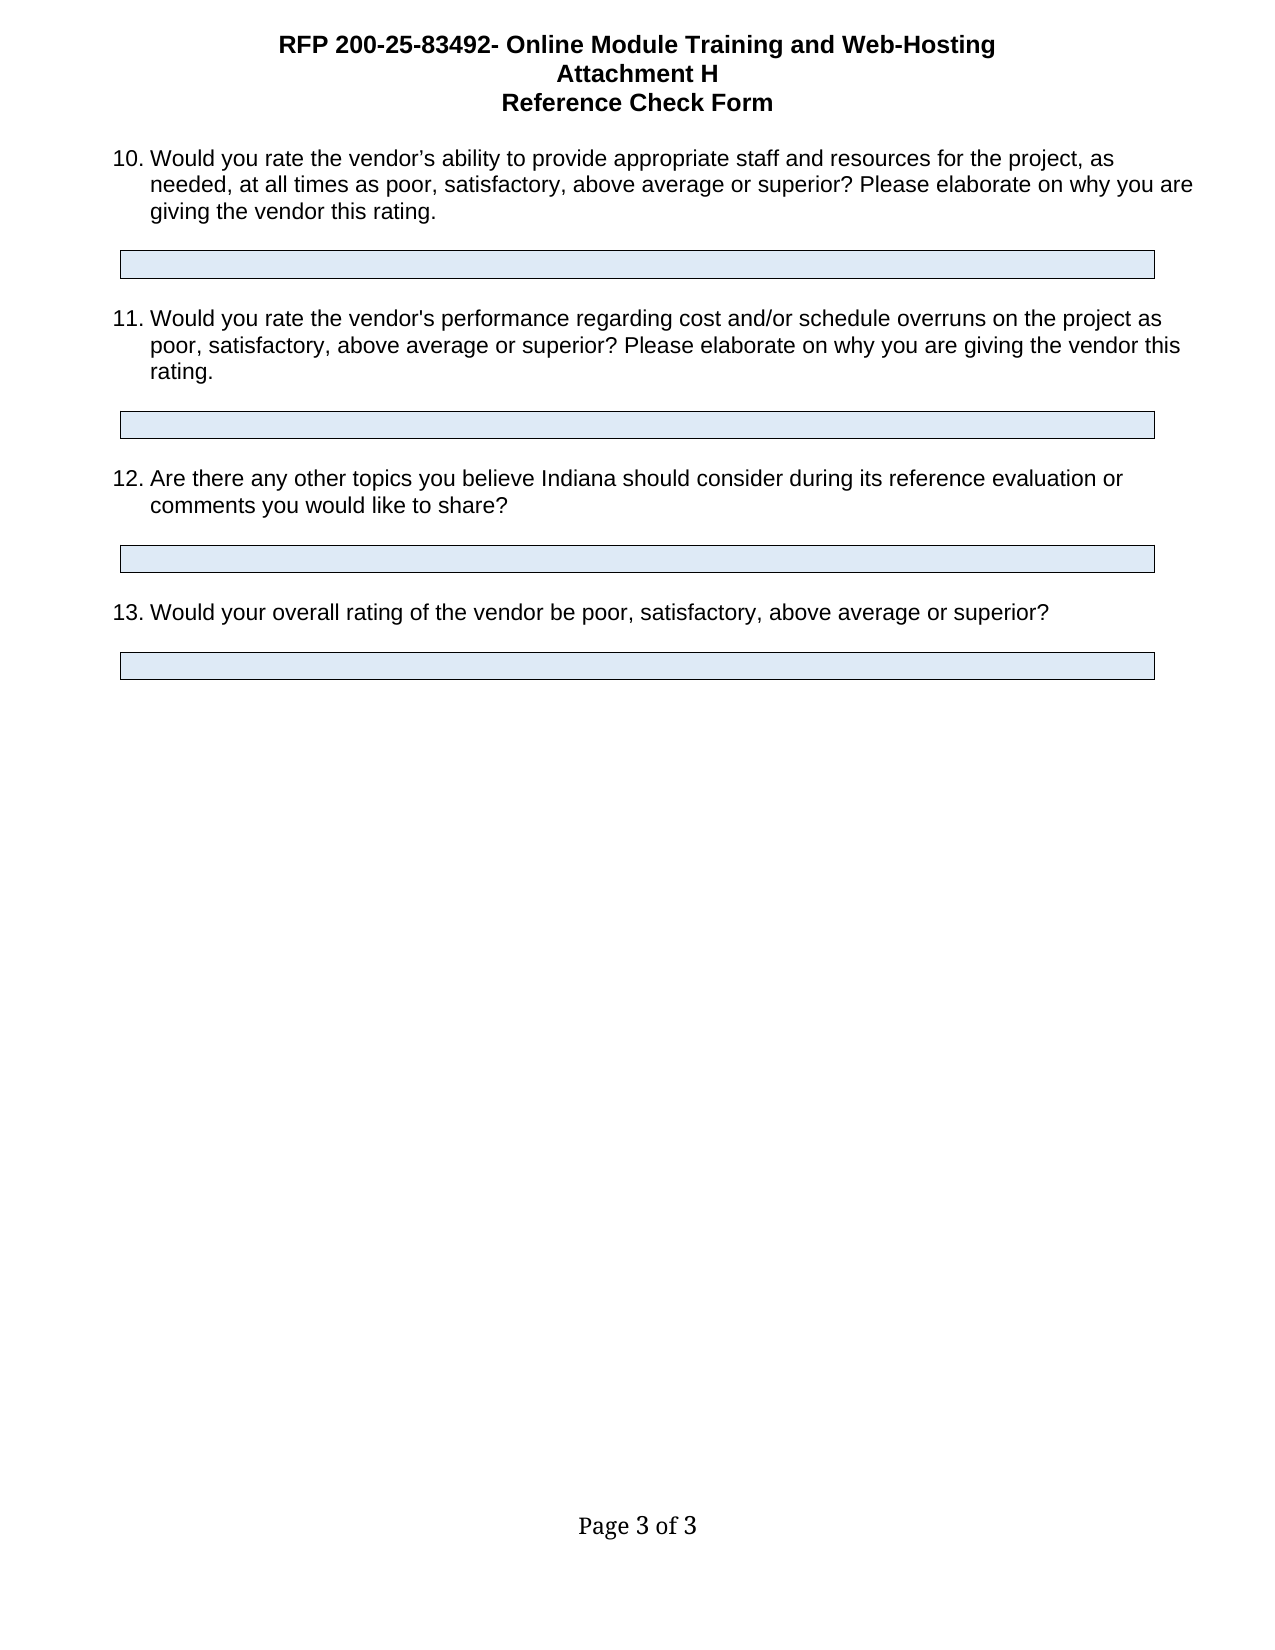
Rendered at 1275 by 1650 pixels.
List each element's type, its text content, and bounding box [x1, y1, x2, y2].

list Would you rate the vendor’s ability to provide appropriate staff and resources for the project, as needed, at all times as poor, satisfactory, above average or superior? Please elaborate on why you are giving the vendor this rating. [112, 145, 1200, 224]
list Are there any other topics you believe Indiana should consider during its reference evaluation or comments you would like to share? [112, 465, 1200, 518]
list Would you rate the vendor's performance regarding cost and/or schedule overruns on the project as poor, satisfactory, above average or superior? Please elaborate on why you are giving the vendor this rating. [112, 305, 1200, 384]
table_header [121, 412, 1154, 438]
table_header [121, 546, 1154, 572]
table_header [121, 653, 1154, 679]
table_header [121, 251, 1154, 278]
list Would your overall rating of the vendor be poor, satisfactory, above average or superior? [112, 599, 1200, 626]
